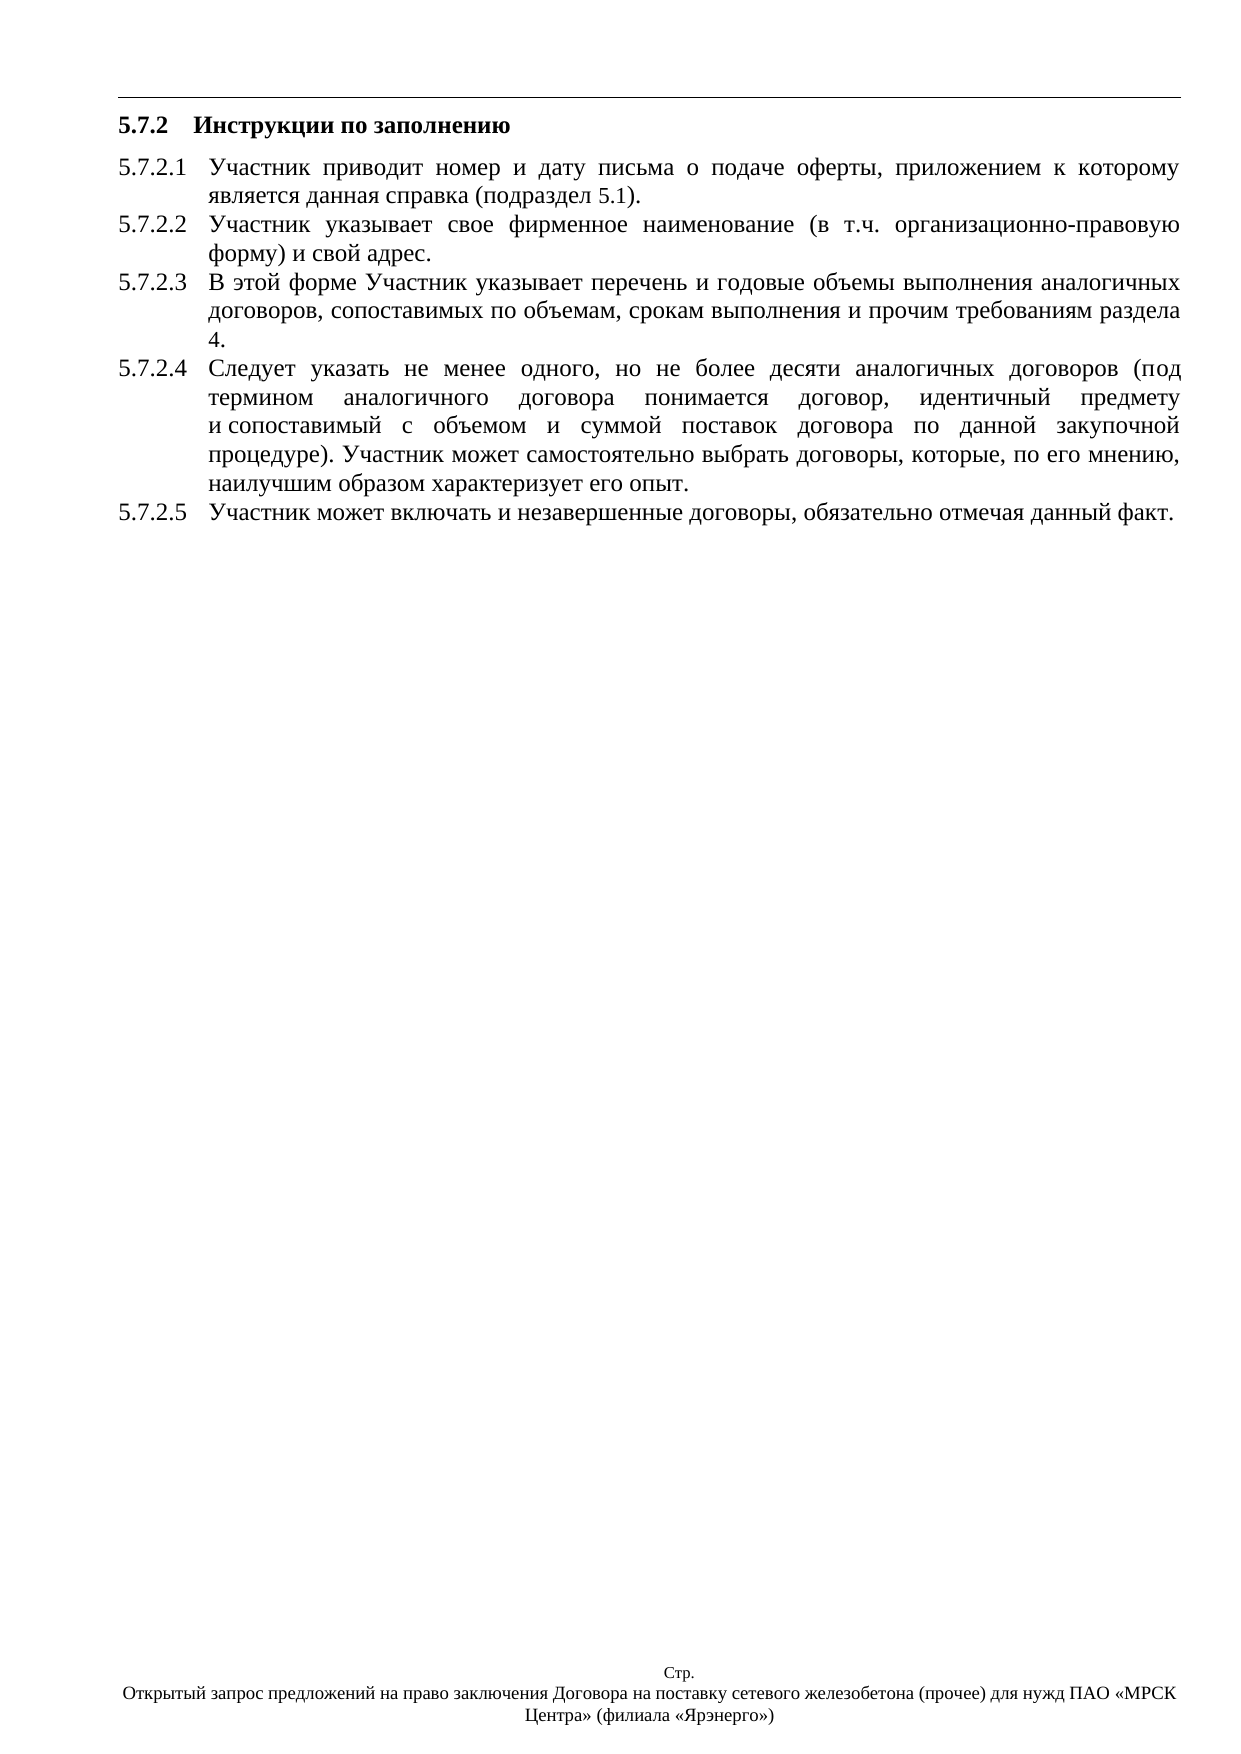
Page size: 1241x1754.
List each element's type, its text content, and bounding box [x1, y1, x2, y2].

list Следует указать не менее одного, но не более десяти аналогичных договоров (под термином аналогичного договора понимается договор, идентичный предмету и сопоставимый с объемом и суммой поставок договора по данной закупочной процедуре). Участник может самостоятельно выбрать договоры, которые, по его мнению, наилучшим образом характеризует его опыт. [118, 353, 1181, 497]
list Участник может включать и незавершенные договоры, обязательно отмечая данный факт. [118, 497, 1181, 526]
list Участник приводит номер и дату письма о подаче оферты, приложением к которому является данная справка (подраздел 5.1). [118, 152, 1181, 209]
list Участник указывает свое фирменное наименование (в т.ч. организационно-правовую форму) и свой адрес. [118, 209, 1181, 267]
list В этой форме Участник указывает перечень и годовые объемы выполнения аналогичных договоров, сопоставимых по объемам, срокам выполнения и прочим требованиям раздела 4. [118, 267, 1181, 353]
subtitle Инструкции по заполнению [118, 111, 1181, 139]
